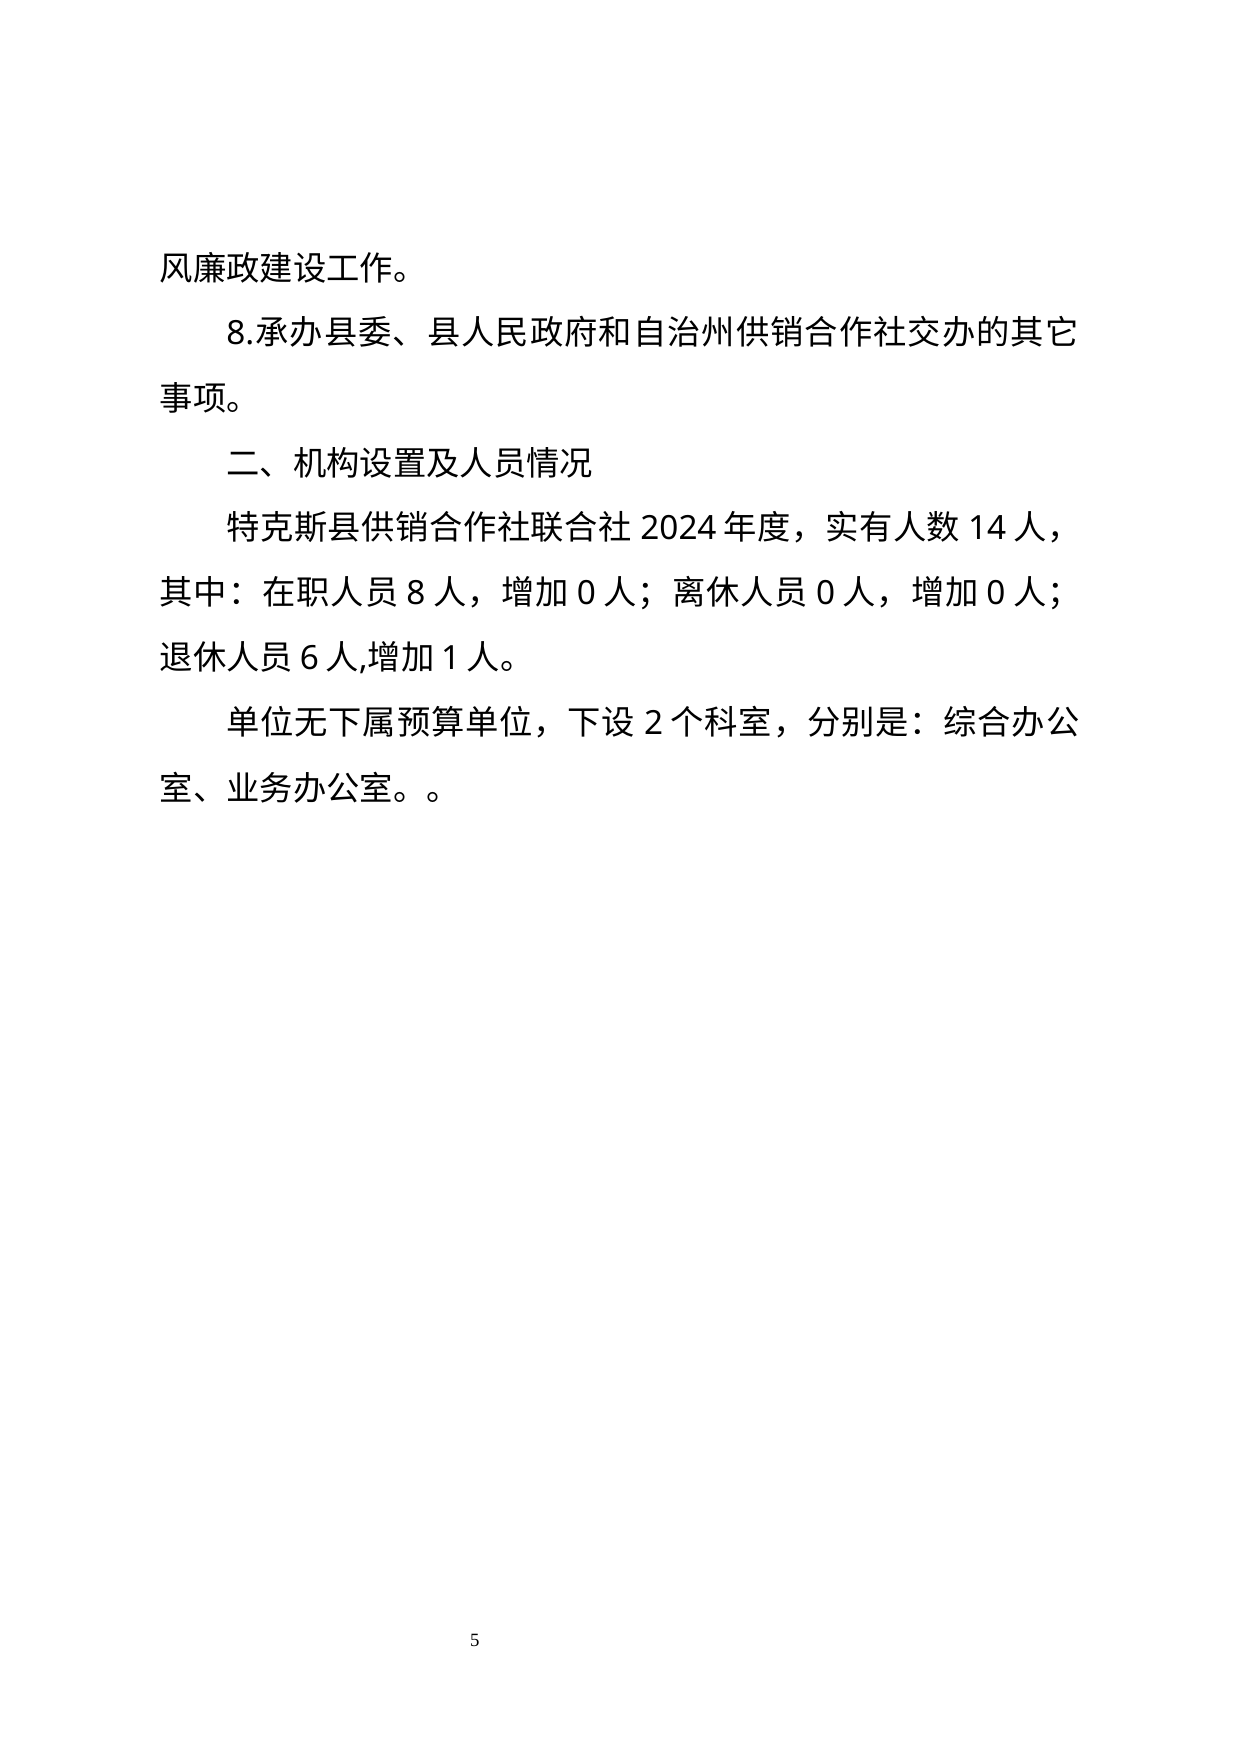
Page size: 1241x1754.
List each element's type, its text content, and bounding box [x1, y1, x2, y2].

text 二、机构设置及人员情况 [159, 428, 1081, 493]
text 8.承办县委、县人民政府和自治州供销合作社交办的其它事项。 [159, 298, 1081, 428]
text 单位无下属预算单位，下设2个科室，分别是：综合办公室、业务办公室。。 [159, 688, 1081, 818]
text 特克斯县供销合作社联合社2024年度，实有人数14人，其中：在职人员8人，增加0人；离休人员0人，增加0人；退休人员6人,增加1人。 [159, 493, 1081, 688]
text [159, 233, 1081, 298]
